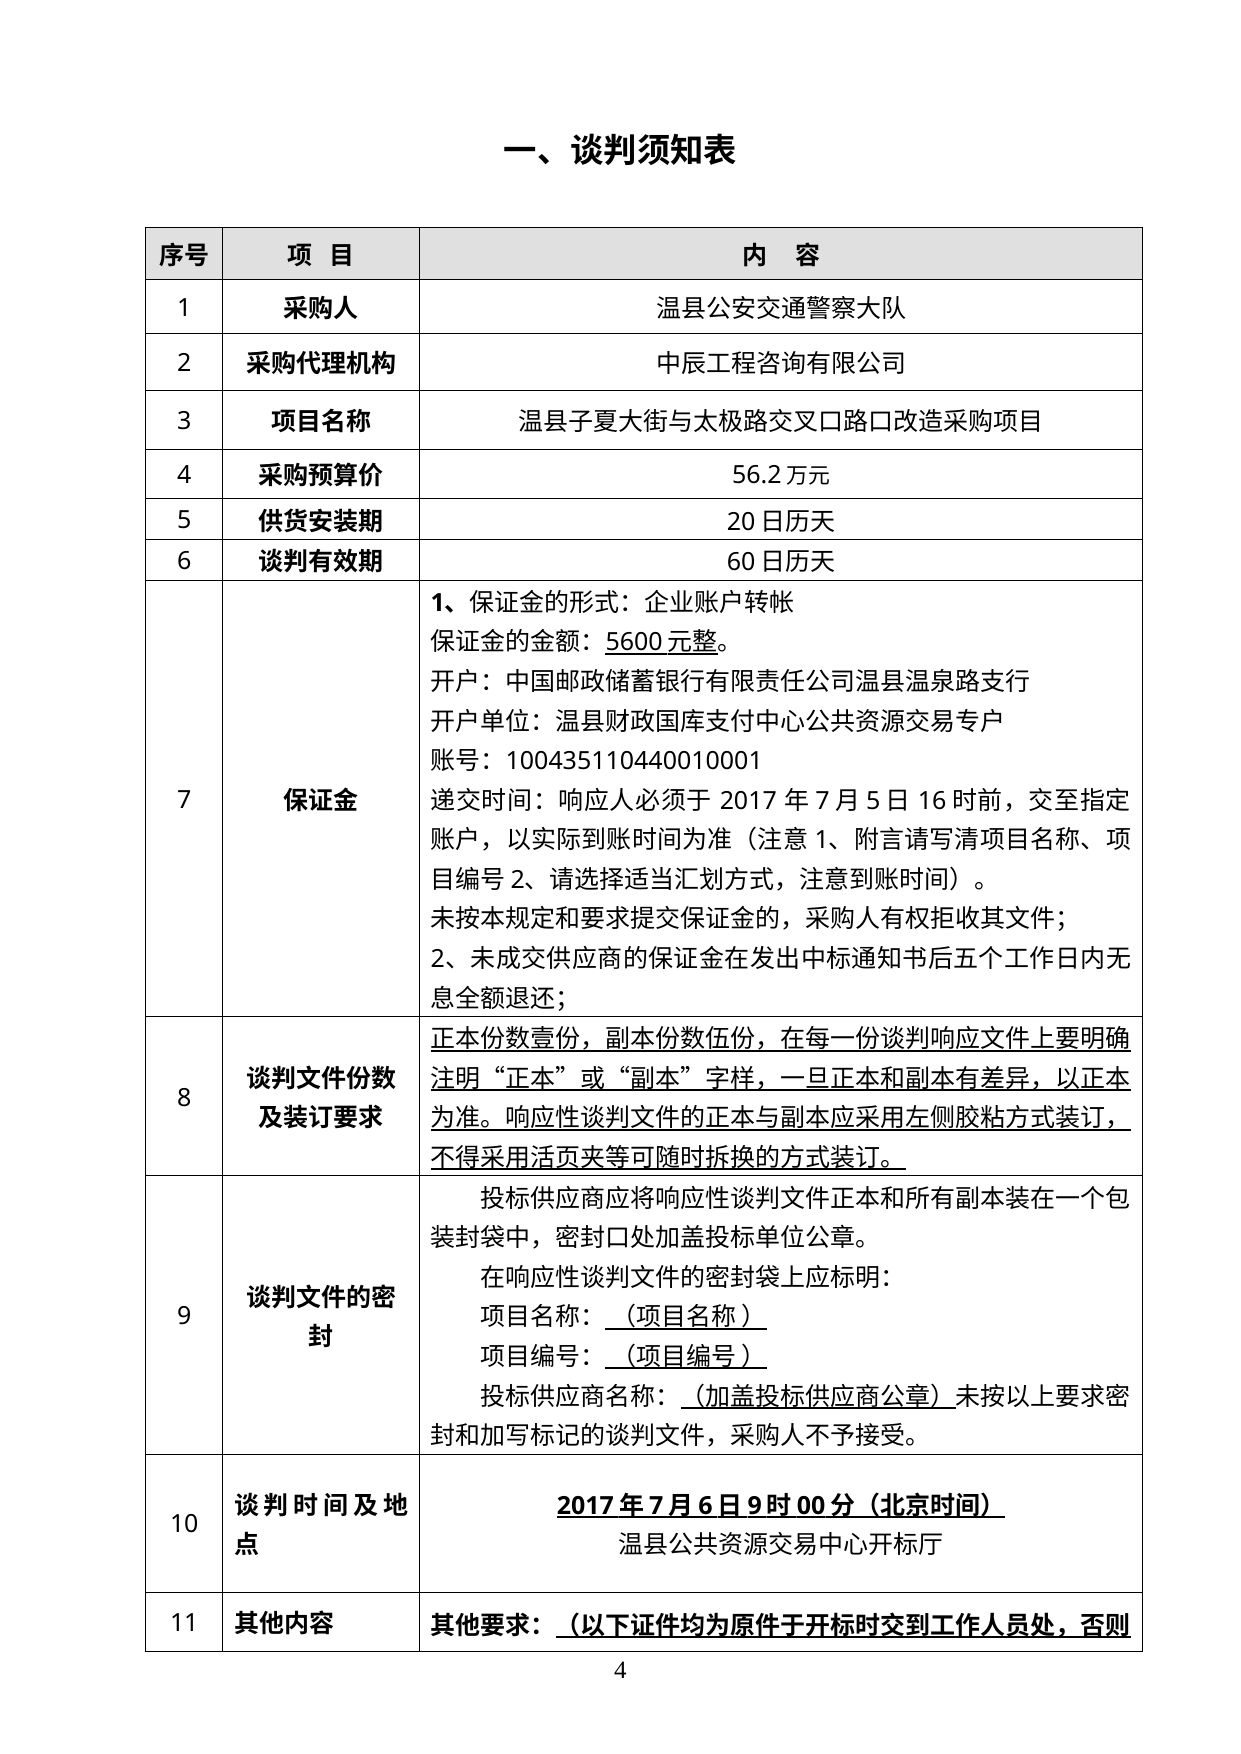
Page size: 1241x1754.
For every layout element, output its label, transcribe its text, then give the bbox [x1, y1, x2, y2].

table_cell 2017年7月6日9时00分（北京时间） 温县公共资源交易中心开标厅 [420, 1455, 1142, 1592]
table_cell 1 [146, 280, 222, 333]
table_cell 投标供应商应将响应性谈判文件正本和所有副本装在一个包装封袋中，密封口处加盖投标单位公章。 在响应性谈判文件的密封袋上应标明： 项目名称： （项目名称 ） 项目编号： （项目编号 ） 投标供应商名称：（加盖投标供应商公章）未按以上要求密封和加写标记的谈判文件，采购人不予接受。 [420, 1176, 1142, 1453]
table_cell 温县公安交通警察大队 [420, 280, 1142, 333]
table_cell 谈判文件份数及装订要求 [223, 1017, 419, 1175]
table_cell 谈判时间及地点 [223, 1455, 419, 1592]
table_cell 正本份数壹份，副本份数伍份，在每一份谈判响应文件上要明确注明“正本”或“副本”字样，一旦正本和副本有差异，以正本为准。响应性谈判文件的正本与副本应采用左侧胶粘方式装订，不得采用活页夹等可随时拆换的方式装订。 [420, 1017, 1142, 1175]
text 一、谈判须知表 [148, 108, 1092, 187]
table_cell 9 [146, 1176, 222, 1453]
table_cell 1、保证金的形式：企业账户转帐 保证金的金额：5600元整。 开户：中国邮政储蓄银行有限责任公司温县温泉路支行 开户单位：温县财政国库支付中心公共资源交易专户 账号：100435110440010001 递交时间：响应人必须于 2017 年7月5日 16时前，交至指定账户，以实际到账时间为准（注意1、附言请写清项目名称、项目编号2、请选择适当汇划方式，注意到账时间）。 未按本规定和要求提交保证金的，采购人有权拒收其文件； 2、未成交供应商的保证金在发出中标通知书后五个工作日内无息全额退还； [420, 581, 1142, 1016]
table_cell 采购预算价 [223, 450, 419, 498]
table_cell 采购代理机构 [223, 334, 419, 390]
table_cell 11 [146, 1593, 222, 1651]
table_cell 项目名称 [223, 391, 419, 449]
table_header 项 目 [223, 228, 419, 279]
table_cell 2 [146, 334, 222, 390]
table_cell 5 [146, 499, 222, 539]
table_cell 谈判文件的密封 [223, 1176, 419, 1453]
table_cell 56.2万元 [420, 450, 1142, 498]
table_cell 4 [146, 450, 222, 498]
table_cell 7 [146, 581, 222, 1016]
table_header 内 容 [420, 228, 1142, 279]
table_cell 8 [146, 1017, 222, 1175]
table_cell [420, 1593, 1142, 1651]
table_cell 3 [146, 391, 222, 449]
table_cell 谈判有效期 [223, 540, 419, 579]
table_cell 保证金 [223, 581, 419, 1016]
table_cell 中辰工程咨询有限公司 [420, 334, 1142, 390]
table_cell 其他内容 [223, 1593, 419, 1651]
table_cell 6 [146, 540, 222, 579]
table_cell 采购人 [223, 280, 419, 333]
table_cell 60日历天 [420, 540, 1142, 579]
table_cell 20日历天 [420, 499, 1142, 539]
table_cell 10 [146, 1455, 222, 1592]
table_cell 温县子夏大街与太极路交叉口路口改造采购项目 [420, 391, 1142, 449]
table_cell 供货安装期 [223, 499, 419, 539]
table_header 序号 [146, 228, 222, 279]
